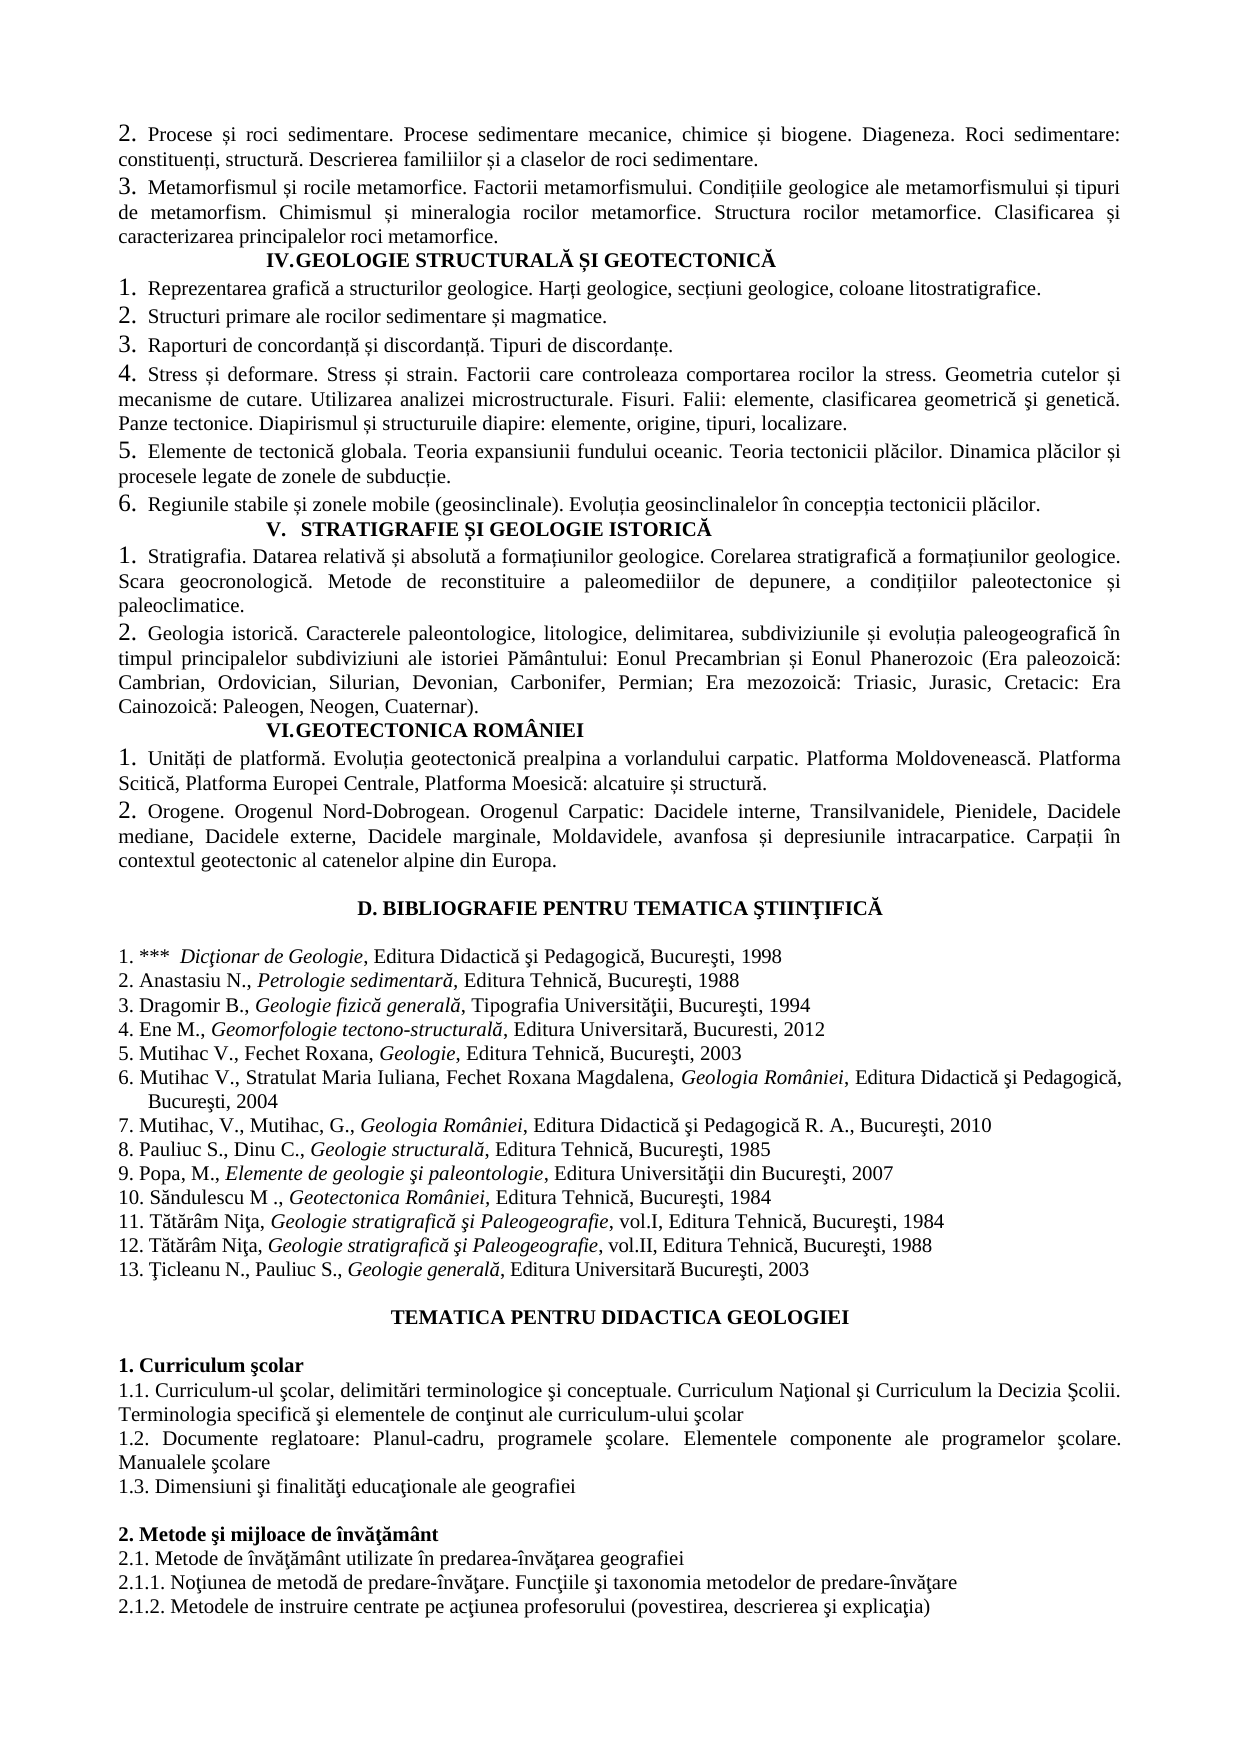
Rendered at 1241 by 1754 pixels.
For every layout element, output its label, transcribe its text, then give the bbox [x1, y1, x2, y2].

text 2.1.1. Noţiunea de metodă de predare-învăţare. Funcţiile şi taxonomia metodelor de predare-învăţare [118, 1570, 1122, 1594]
list Reprezentarea grafică a structurilor geologice. Harți geologice, secțiuni geologice, coloane litostratigrafice. [118, 272, 1122, 301]
text 10. Săndulescu M ., Geotectonica României, Editura Tehnică, Bucureşti, 1984 [118, 1185, 1122, 1209]
list GEOLOGIE STRUCTURALĂ ȘI GEOTECTONICĂ [266, 248, 1122, 272]
list Regiunile stabile și zonele mobile (geosinclinale). Evoluția geosinclinalelor în concepția tectonicii plăcilor. [118, 488, 1122, 517]
list Stratigrafia. Datarea relativă și absolută a formațiunilor geologice. Corelarea stratigrafică a formațiunilor geologice. Scara geocronologică. Metode de reconstituire a paleomediilor de depunere, a condițiilor paleotectonice și paleoclimatice. [118, 541, 1122, 617]
text 13. Ţicleanu N., Pauliuc S., Geologie generală, Editura Universitară Bucureşti, 2003 [118, 1257, 1122, 1281]
text 3. Dragomir B., Geologie fizică generală, Tipografia Universităţii, Bucureşti, 1994 [118, 992, 1122, 1017]
text 1. Curriculum şcolar [118, 1353, 1122, 1377]
list Unități de platformă. Evoluția geotectonică prealpina a vorlandului carpatic. Platforma Moldovenească. Platforma Scitică, Platforma Europei Centrale, Platforma Moesică: alcatuire și structură. [118, 742, 1122, 795]
text 2. Anastasiu N., Petrologie sedimentară, Editura Tehnică, Bucureşti, 1988 [118, 968, 1122, 992]
list Metamorfismul și rocile metamorfice. Factorii metamorfismului. Condițiile geologice ale metamorfismului și tipuri de metamorfism. Chimismul și mineralogia rocilor metamorfice. Structura rocilor metamorfice. Clasificarea și caracterizarea principalelor roci metamorfice. [118, 171, 1122, 248]
text 4. Ene M., Geomorfologie tectono-structurală, Editura Universitară, Bucuresti, 2012 [118, 1017, 1122, 1041]
list Stress și deformare. Stress și strain. Factorii care controleaza comportarea rocilor la stress. Geometria cutelor și mecanisme de cutare. Utilizarea analizei microstructurale. Fisuri. Falii: elemente, clasificarea geometrică şi genetică. Panze tectonice. Diapirismul și structuruile diapire: elemente, origine, tipuri, localizare. [118, 358, 1122, 435]
list Elemente de tectonică globala. Teoria expansiunii fundului oceanic. Teoria tectonicii plăcilor. Dinamica plăcilor și procesele legate de zonele de subducție. [118, 435, 1122, 488]
text 2. Metode şi mijloace de învăţământ [118, 1522, 1122, 1546]
text 1.2. Documente reglatoare: Planul-cadru, programele şcolare. Elementele componente ale programelor şcolare. Manualele şcolare [118, 1426, 1122, 1474]
list STRATIGRAFIE ȘI GEOLOGIE ISTORICĂ [266, 517, 1122, 541]
text 5. Mutihac V., Fechet Roxana, Geologie, Editura Tehnică, Bucureşti, 2003 [118, 1041, 1122, 1065]
text 7. Mutihac, V., Mutihac, G., Geologia României, Editura Didactică şi Pedagogică R. A., Bucureşti, 2010 [118, 1113, 1122, 1137]
text 6. Mutihac V., Stratulat Maria Iuliana, Fechet Roxana Magdalena, Geologia României, Editura Didactică şi Pedagogică, Bucureşti, 2004 [118, 1065, 1122, 1113]
list Procese și roci sedimentare. Procese sedimentare mecanice, chimice și biogene. Diageneza. Roci sedimentare: constituenți, structură. Descrierea familiilor și a claselor de roci sedimentare. [118, 118, 1122, 171]
text 11. Tătărâm Niţa, Geologie stratigrafică şi Paleogeografie, vol.I, Editura Tehnică, Bucureşti, 1984 [118, 1209, 1122, 1233]
list Geologia istorică. Caracterele paleontologice, litologice, delimitarea, subdiviziunile și evoluția paleogeografică în timpul principalelor subdiviziuni ale istoriei Pământului: Eonul Precambrian și Eonul Phanerozoic (Era paleozoică: Cambrian, Ordovician, Silurian, Devonian, Carbonifer, Permian; Era mezozoică: Triasic, Jurasic, Cretacic: Era Cainozoică: Paleogen, Neogen, Cuaternar). [118, 617, 1122, 718]
text 9. Popa, M., Elemente de geologie şi paleontologie, Editura Universităţii din Bucureşti, 2007 [118, 1161, 1122, 1185]
list Structuri primare ale rocilor sedimentare și magmatice. [118, 301, 1122, 329]
text 12. Tătărâm Niţa, Geologie stratigrafică şi Paleogeografie, vol.II, Editura Tehnică, Bucureşti, 1988 [118, 1233, 1122, 1257]
list Raporturi de concordanță și discordanță. Tipuri de discordanțe. [118, 329, 1122, 358]
list GEOTECTONICA ROMÂNIEI [266, 718, 1122, 742]
text TEMATICA PENTRU DIDACTICA GEOLOGIEI [118, 1305, 1122, 1329]
text 8. Pauliuc S., Dinu C., Geologie structurală, Editura Tehnică, Bucureşti, 1985 [118, 1137, 1122, 1161]
text 1.3. Dimensiuni şi finalităţi educaţionale ale geografiei [118, 1474, 1122, 1498]
list Orogene. Orogenul Nord-Dobrogean. Orogenul Carpatic: Dacidele interne, Transilvanidele, Pienidele, Dacidele mediane, Dacidele externe, Dacidele marginale, Moldavidele, avanfosa și depresiunile intracarpatice. Carpații în contextul geotectonic al catenelor alpine din Europa. [118, 795, 1122, 872]
text 2.1.2. Metodele de instruire centrate pe acţiunea profesorului (povestirea, descrierea şi explicaţia) [118, 1594, 1122, 1618]
text 1.1. Curriculum-ul şcolar, delimitări terminologice şi conceptuale. Curriculum Naţional şi Curriculum la Decizia Şcolii. Terminologia specifică şi elementele de conţinut ale curriculum-ului şcolar [118, 1377, 1122, 1426]
text 1. *** Dicţionar de Geologie, Editura Didactică şi Pedagogică, Bucureşti, 1998 [118, 944, 1122, 968]
text D. BIBLIOGRAFIE PENTRU TEMATICA ŞTIINŢIFICĂ [118, 896, 1122, 920]
text 2.1. Metode de învăţământ utilizate în predarea-învăţarea geografiei [118, 1546, 1122, 1570]
